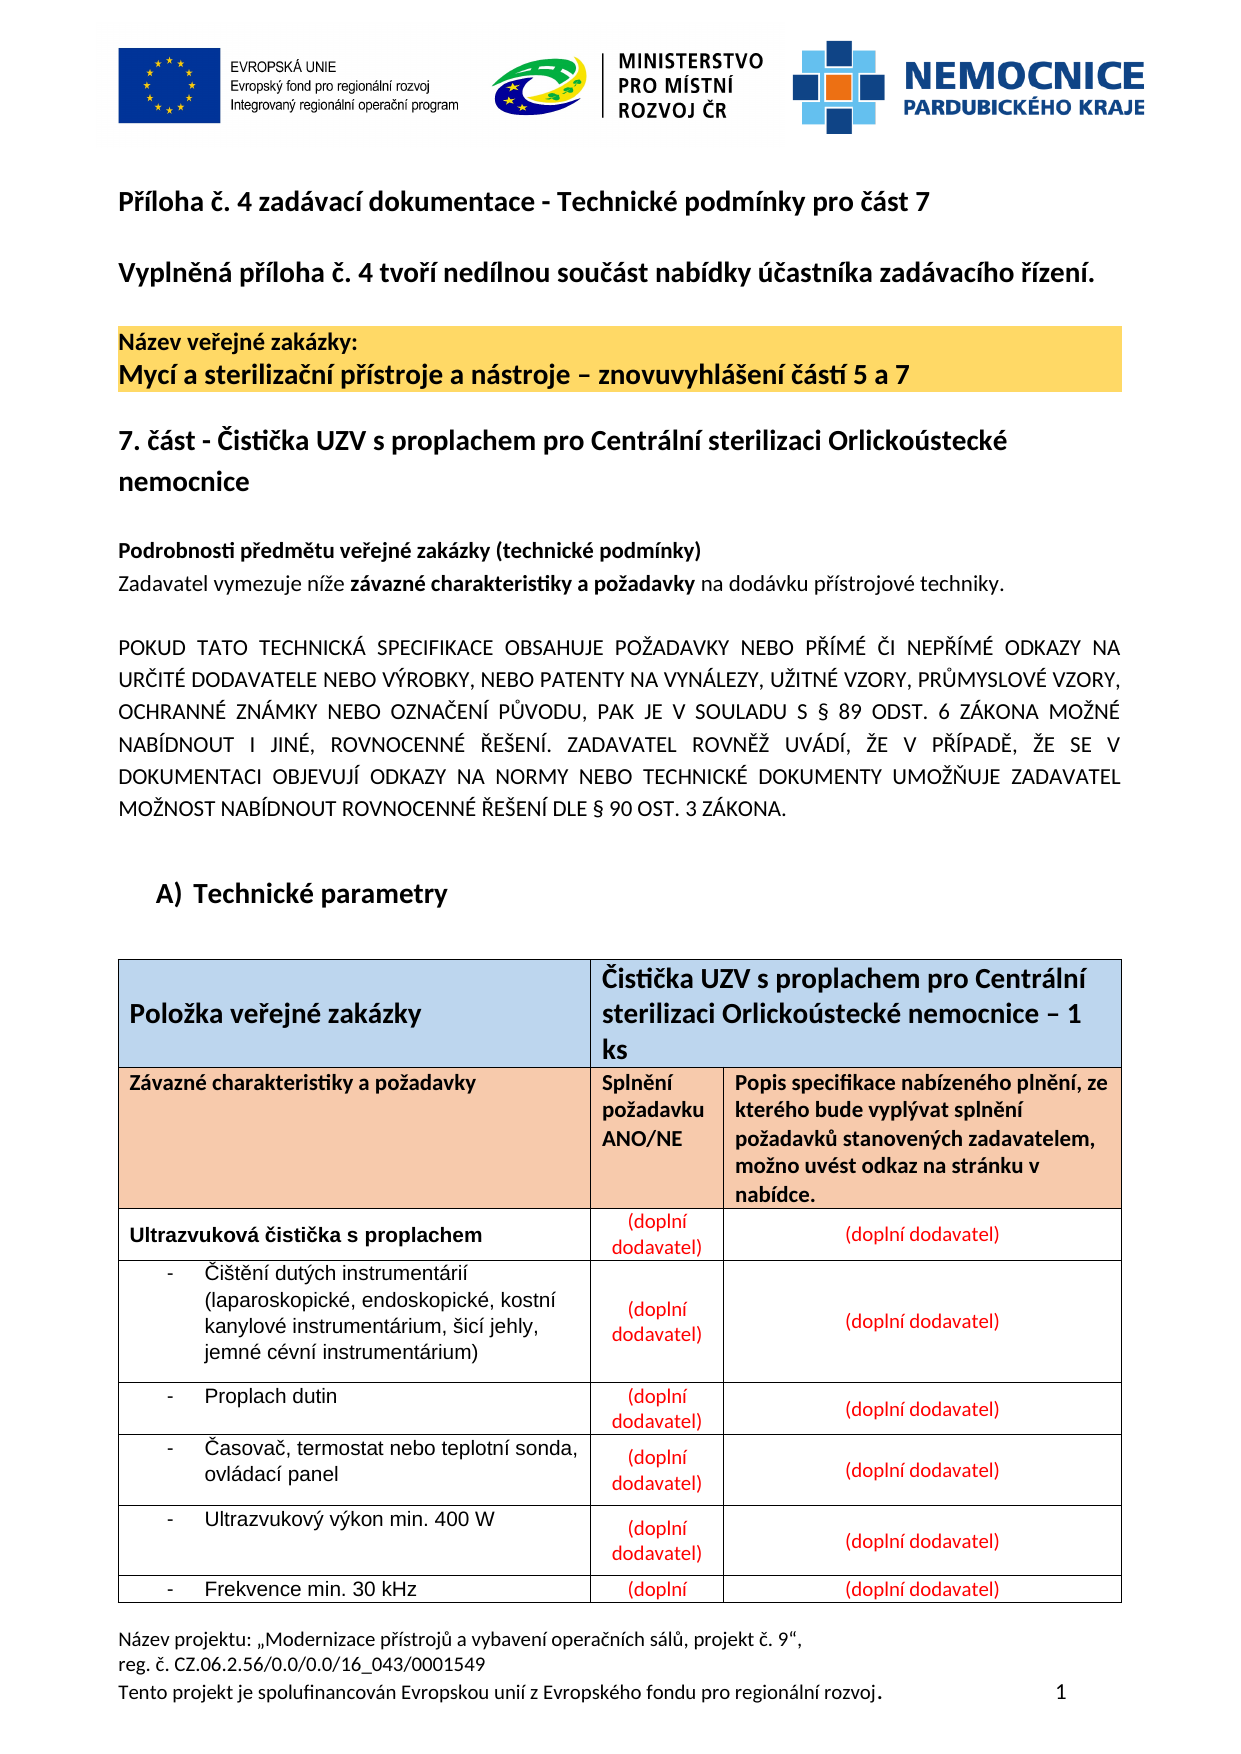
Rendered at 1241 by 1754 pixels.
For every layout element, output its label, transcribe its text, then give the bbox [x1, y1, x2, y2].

table_cell (doplní dodavatel) [591, 1506, 723, 1575]
table_cell (doplní dodavatel) [591, 1209, 723, 1259]
text POKUD TATO TECHNICKÁ SPECIFIKACE OBSAHUJE POŽADAVKY NEBO PŘÍMÉ ČI NEPŘÍMÉ ODKAZY NA URČITÉ DODAVATELE NEBO VÝROBKY, NEBO PATENTY NA VYNÁLEZY, UŽITNÉ VZORY, PRŮMYSLOVÉ VZORY, OCHRANNÉ ZNÁMKY NEBO OZNAČENÍ PŮVODU, PAK JE V SOULADU S § 89 ODST. 6 ZÁKONA MOŽNÉ NABÍDNOUT I JINÉ, ROVNOCENNÉ ŘEŠENÍ. ZADAVATEL ROVNĚŽ UVÁDÍ, ŽE V PŘÍPADĚ, ŽE SE V DOKUMENTACI OBJEVUJÍ ODKAZY NA NORMY NEBO TECHNICKÉ DOKUMENTY UMOŽŇUJE ZADAVATEL MOŽNOST NABÍDNOUT ROVNOCENNÉ ŘEŠENÍ DLE § 90 OST. 3 ZÁKONA. [118, 633, 1122, 822]
table_header Položka veřejné zakázky [119, 960, 590, 1067]
table_header Čistička UZV s proplachem pro Centrální sterilizaci Orlickoústecké nemocnice – 1 ks [591, 960, 1121, 1067]
subtitle Technické parametry [156, 875, 1122, 911]
table_cell Popis specifikace nabízeného plnění, ze kterého bude vyplývat splnění požadavků stanovených zadavatelem, možno uvést odkaz na stránku v nabídce. [724, 1068, 1121, 1208]
text Vyplněná příloha č. 4 tvoří nedílnou součást nabídky účastníka zadávacího řízení. [118, 254, 1122, 290]
table_cell (doplní dodavatel) [591, 1261, 723, 1382]
table_cell (doplní dodavatel) [591, 1435, 723, 1505]
text 7. část - Čistička UZV s proplachem pro Centrální sterilizaci Orlickoústecké nemocnice [118, 422, 1122, 499]
table_cell (doplní dodavatel) [724, 1435, 1121, 1505]
table_cell (doplní dodavatel) [724, 1261, 1121, 1382]
table_cell Závazné charakteristiky a požadavky [119, 1068, 590, 1208]
table_cell Frekvence min. 30 kHz [119, 1576, 590, 1602]
text Zadavatel vymezuje níže závazné charakteristiky a požadavky na dodávku přístrojové techniky. [118, 569, 1122, 597]
table_cell Ultrazvuková čistička s proplachem [119, 1209, 590, 1259]
table_cell Ultrazvukový výkon min. 400 W [119, 1506, 590, 1575]
text Příloha č. 4 zadávací dokumentace - Technické podmínky pro část 7 [118, 183, 1122, 219]
table_cell (doplní dodavatel) [724, 1383, 1121, 1434]
picture [791, 39, 1145, 135]
table_cell (doplní dodavatel) [591, 1576, 723, 1602]
table_cell Časovač, termostat nebo teplotní sonda, ovládací panel [119, 1435, 590, 1505]
table_cell (doplní dodavatel) [591, 1383, 723, 1434]
table_cell (doplní dodavatel) [724, 1209, 1121, 1259]
table_cell Splnění požadavku ANO/NE [591, 1068, 723, 1208]
text Mycí a sterilizační přístroje a nástroje – znovuvyhlášení částí 5 a 7 [118, 356, 1122, 392]
table_cell (doplní dodavatel) [724, 1506, 1121, 1575]
table_cell Proplach dutin [119, 1383, 590, 1434]
table_cell (doplní dodavatel) [724, 1576, 1121, 1602]
text Podrobnosti předmětu veřejné zakázky (technické podmínky) [118, 537, 1122, 564]
table_cell Čištění dutých instrumentárií (laparoskopické, endoskopické, kostní kanylové instrumentárium, šicí jehly, jemné cévní instrumentárium) [119, 1261, 590, 1382]
picture [96, 22, 785, 148]
text Název veřejné zakázky: [118, 326, 1122, 356]
